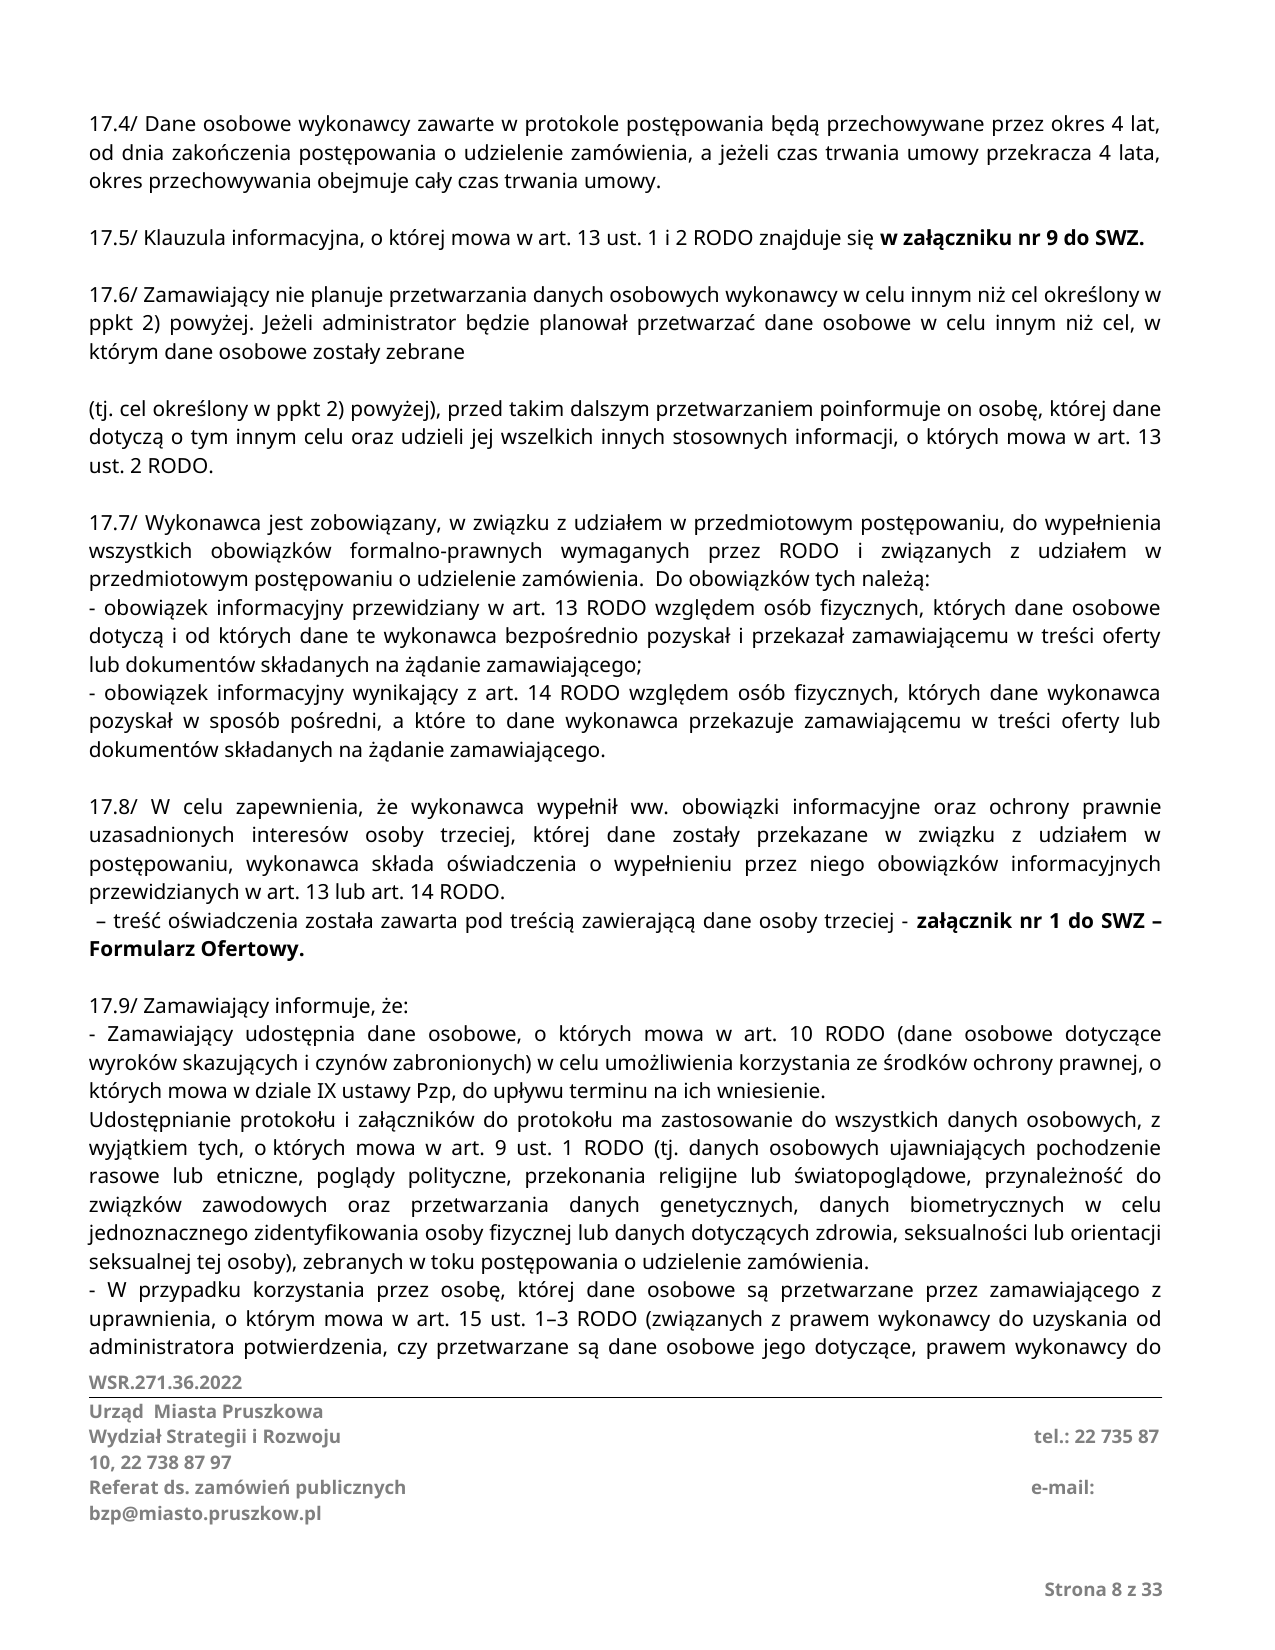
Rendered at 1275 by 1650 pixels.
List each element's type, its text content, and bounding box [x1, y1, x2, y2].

text 17.7/ Wykonawca jest zobowiązany, w związku z udziałem w przedmiotowym postępowaniu, do wypełnienia wszystkich obowiązków formalno-prawnych wymaganych przez RODO i związanych z udziałem w przedmiotowym postępowaniu o udzielenie zamówienia. Do obowiązków tych należą: [89, 508, 1162, 593]
text Udostępnianie protokołu i załączników do protokołu ma zastosowanie do wszystkich danych osobowych, z wyjątkiem tych, o których mowa w art. 9 ust. 1 RODO (tj. danych osobowych ujawniających pochodzenie rasowe lub etniczne, poglądy polityczne, przekonania religijne lub światopoglądowe, przynależność do związków zawodowych oraz przetwarzania danych genetycznych, danych biometrycznych w celu jednoznacznego zidentyfikowania osoby fizycznej lub danych dotyczących zdrowia, seksualności lub orientacji seksualnej tej osoby), zebranych w toku postępowania o udzielenie zamówienia. [89, 1105, 1162, 1275]
text 17.6/ Zamawiający nie planuje przetwarzania danych osobowych wykonawcy w celu innym niż cel określony w ppkt 2) powyżej. Jeżeli administrator będzie planował przetwarzać dane osobowe w celu innym niż cel, w którym dane osobowe zostały zebrane [89, 280, 1162, 365]
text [89, 1275, 1162, 1361]
text 17.9/ Zamawiający informuje, że: [89, 991, 1162, 1019]
text - obowiązek informacyjny przewidziany w art. 13 RODO względem osób fizycznych, których dane osobowe dotyczą i od których dane te wykonawca bezpośrednio pozyskał i przekazał zamawiającemu w treści oferty lub dokumentów składanych na żądanie zamawiającego; [89, 593, 1162, 678]
text 17.5/ Klauzula informacyjna, o której mowa w art. 13 ust. 1 i 2 RODO znajduje się w załączniku nr 9 do SWZ. [89, 223, 1162, 252]
text – treść oświadczenia została zawarta pod treścią zawierającą dane osoby trzeciej - załącznik nr 1 do SWZ – Formularz Ofertowy. [89, 906, 1162, 963]
text 17.4/ Dane osobowe wykonawcy zawarte w protokole postępowania będą przechowywane przez okres 4 lat, od dnia zakończenia postępowania o udzielenie zamówienia, a jeżeli czas trwania umowy przekracza 4 lata, okres przechowywania obejmuje cały czas trwania umowy. [89, 109, 1162, 195]
text - Zamawiający udostępnia dane osobowe, o których mowa w art. 10 RODO (dane osobowe dotyczące wyroków skazujących i czynów zabronionych) w celu umożliwienia korzystania ze środków ochrony prawnej, o których mowa w dziale IX ustawy Pzp, do upływu terminu na ich wniesienie. [89, 1019, 1162, 1105]
text (tj. cel określony w ppkt 2) powyżej), przed takim dalszym przetwarzaniem poinformuje on osobę, której dane dotyczą o tym innym celu oraz udzieli jej wszelkich innych stosownych informacji, o których mowa w art. 13 ust. 2 RODO. [89, 394, 1162, 479]
text 17.8/ W celu zapewnienia, że wykonawca wypełnił ww. obowiązki informacyjne oraz ochrony prawnie uzasadnionych interesów osoby trzeciej, której dane zostały przekazane w związku z udziałem w postępowaniu, wykonawca składa oświadczenia o wypełnieniu przez niego obowiązków informacyjnych przewidzianych w art. 13 lub art. 14 RODO. [89, 792, 1162, 906]
text - obowiązek informacyjny wynikający z art. 14 RODO względem osób fizycznych, których dane wykonawca pozyskał w sposób pośredni, a które to dane wykonawca przekazuje zamawiającemu w treści oferty lub dokumentów składanych na żądanie zamawiającego. [89, 678, 1162, 763]
